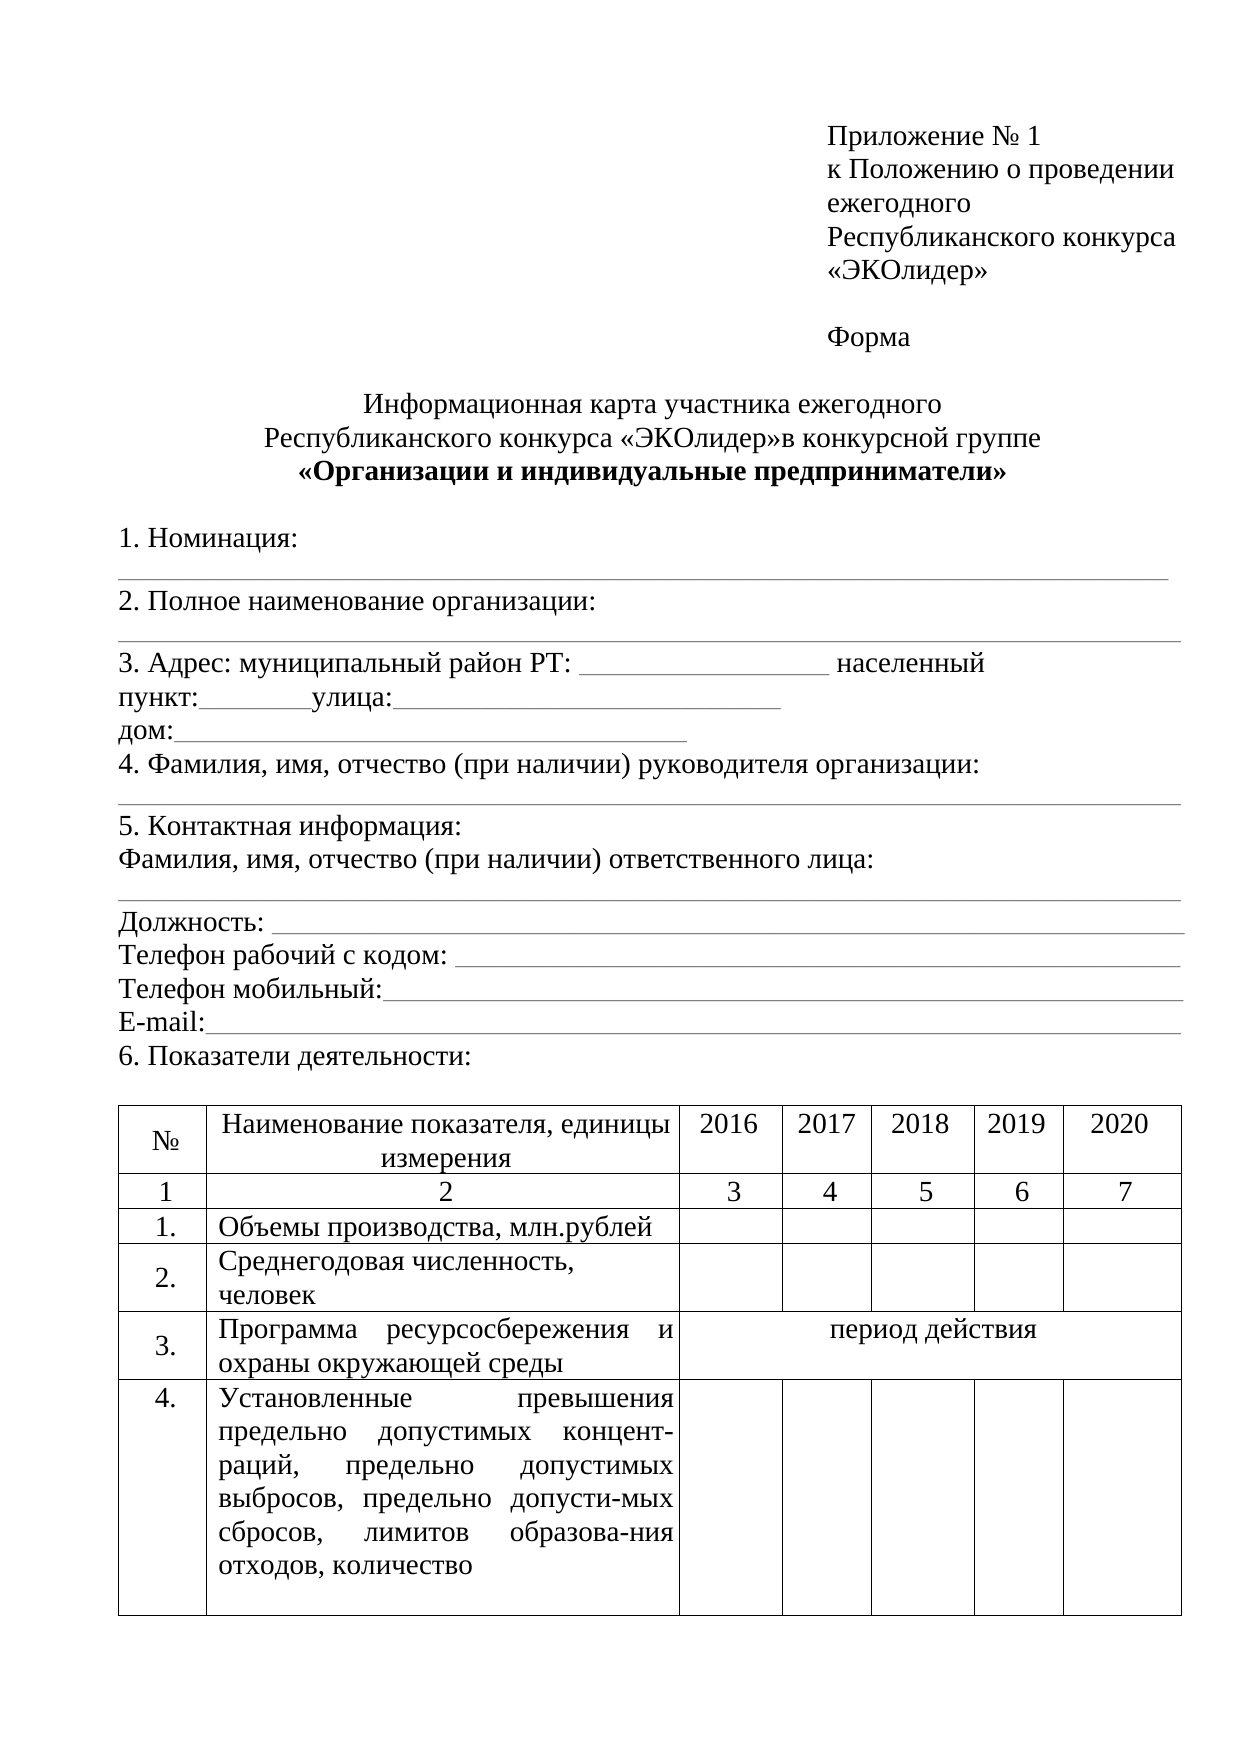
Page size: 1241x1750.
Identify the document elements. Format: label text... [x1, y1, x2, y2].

table_cell 5 [872, 1174, 974, 1208]
table_cell Объемы производства, млн.рублей [207, 1209, 679, 1242]
text 3. Адрес: муниципальный район РТ: ____________________ населенный пункт:_________улица:_______________________________ дом:_________________________________________ [118, 645, 1187, 746]
table_cell [872, 1209, 974, 1242]
table_cell 4. [119, 1380, 206, 1614]
table_cell период действия [680, 1312, 1181, 1379]
table_cell Среднегодовая численность, человек [207, 1244, 679, 1311]
table_cell [872, 1380, 974, 1614]
table_header 2016 [680, 1106, 782, 1173]
text 5. Контактная информация: [118, 808, 1187, 842]
table_cell 6 [975, 1174, 1063, 1208]
table_cell [680, 1380, 782, 1614]
text ежегодного Республиканского конкурса «ЭКОлидер» [827, 185, 1187, 286]
text к Положению о проведении [827, 152, 1187, 185]
table_cell 4 [783, 1174, 871, 1208]
table_cell [783, 1380, 871, 1614]
text Телефон рабочий с кодом: __________________________________________________________ [118, 937, 1187, 971]
table_cell Установленные превышения предельно допустимых концент-раций, предельно допустимых выбросов, предельно допусти-мых сбросов, лимитов образова-ния отходов, количество [207, 1380, 679, 1614]
table_cell [783, 1244, 871, 1311]
table_cell [1064, 1244, 1181, 1311]
text 4. Фамилия, имя, отчество (при наличии) руководителя организации: _____________________________________________________________________________________ [118, 746, 1187, 808]
text Республиканского конкурса «ЭКОлидер»в конкурсной группе [118, 420, 1187, 453]
table_cell 2 [207, 1174, 679, 1208]
text 1. Номинация: ____________________________________________________________________________________ [118, 521, 1181, 583]
text Фамилия, имя, отчество (при наличии) ответственного лица: _____________________________________________________________________________________ [118, 842, 1187, 904]
table_cell 7 [1064, 1174, 1181, 1208]
table_cell 3. [119, 1312, 206, 1379]
table_cell [975, 1209, 1063, 1242]
text 2. Полное наименование организации: _____________________________________________________________________________________ [118, 583, 1182, 645]
table_cell 2. [119, 1244, 206, 1311]
table_cell [680, 1209, 782, 1242]
table_header 2020 [1064, 1106, 1181, 1173]
table_header 2017 [783, 1106, 871, 1173]
table_header № [119, 1106, 206, 1173]
text Телефон мобильный:________________________________________________________________ [118, 971, 1187, 1004]
text «Организации и индивидуальные предприниматели» [118, 453, 1187, 487]
table_cell Программа ресурсосбережения и охраны окружающей среды [207, 1312, 679, 1379]
table_cell [1064, 1209, 1181, 1242]
text 6. Показатели деятельности: [118, 1038, 1187, 1072]
text Информационная карта участника ежегодного [118, 386, 1187, 420]
table_header Наименование показателя, единицы измерения [207, 1106, 679, 1173]
table_cell [975, 1380, 1063, 1614]
table_cell 1. [119, 1209, 206, 1242]
text Должность: _________________________________________________________________________ [118, 904, 1187, 937]
table_cell [872, 1244, 974, 1311]
table_cell [975, 1244, 1063, 1311]
table_cell [783, 1209, 871, 1242]
table_cell [680, 1244, 782, 1311]
text Форма [827, 319, 1187, 353]
table_cell 1 [119, 1174, 206, 1208]
table_cell 3 [680, 1174, 782, 1208]
text Приложение № 1 [827, 118, 1187, 152]
table_header 2018 [872, 1106, 974, 1173]
text Е-mail:______________________________________________________________________________ [118, 1004, 1187, 1038]
table_cell [1064, 1380, 1181, 1614]
table_header 2019 [975, 1106, 1063, 1173]
